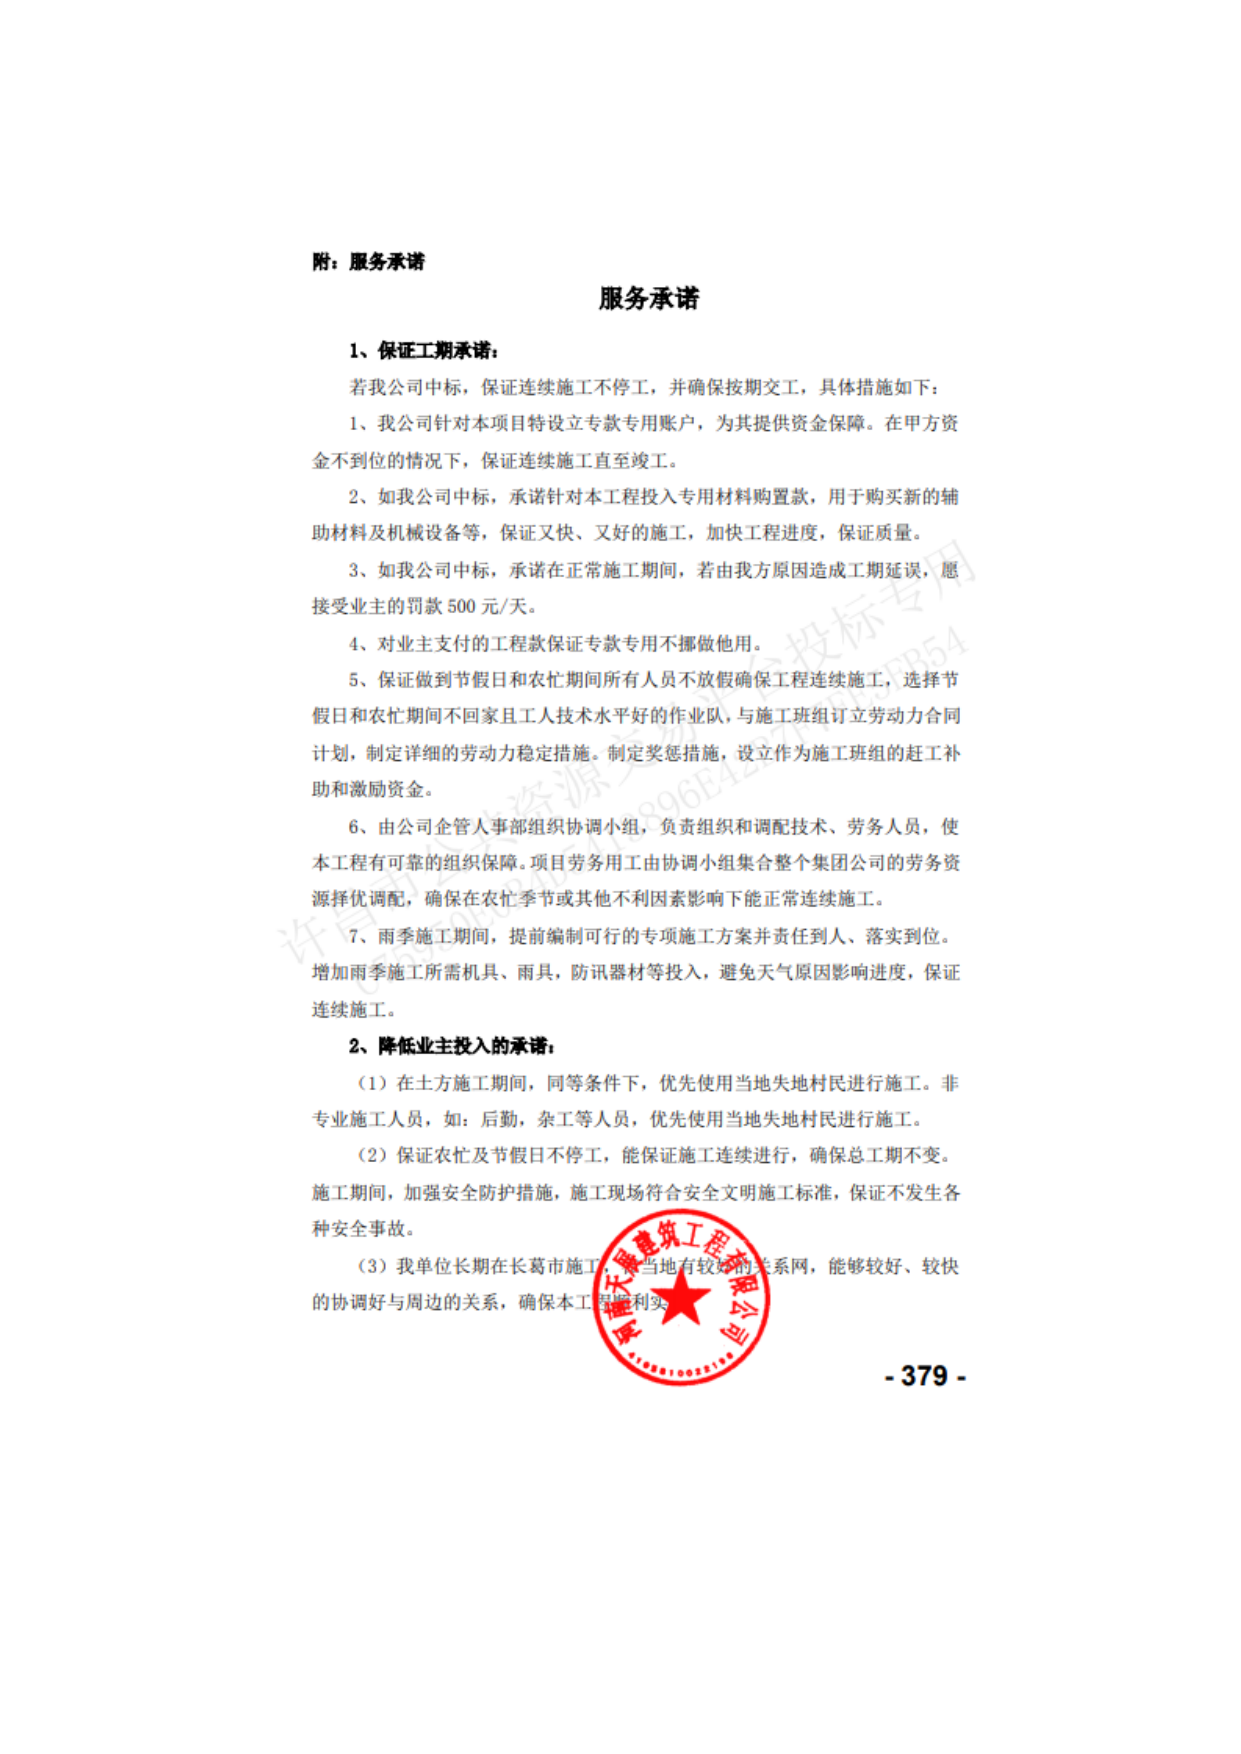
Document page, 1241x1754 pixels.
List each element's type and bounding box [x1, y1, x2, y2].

picture [187, 162, 1046, 1406]
